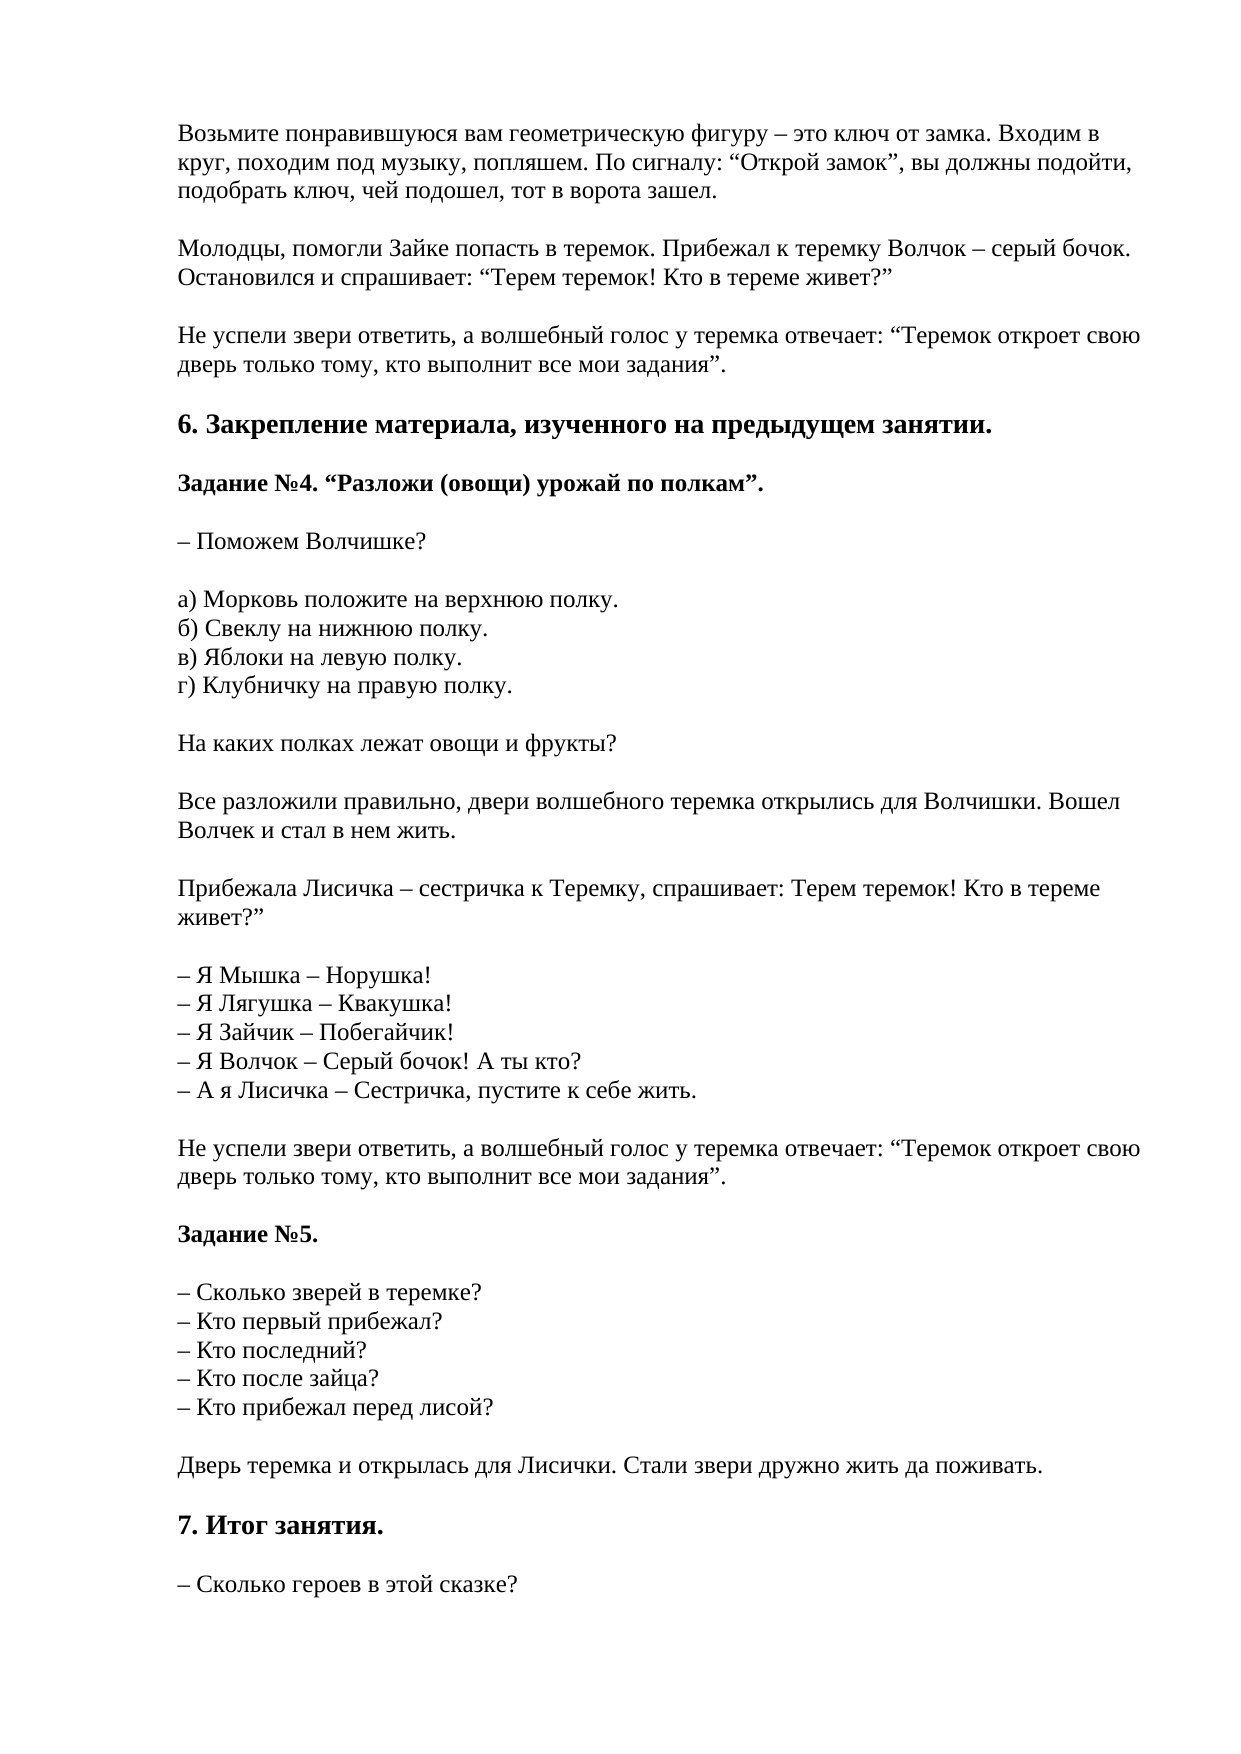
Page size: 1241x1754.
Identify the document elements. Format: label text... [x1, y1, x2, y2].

text – Сколько героев в этой сказке? [177, 1569, 1152, 1598]
text – Я Мышка – Норушка! – Я Лягушка – Квакушка! – Я Зайчик – Побегайчик! – Я Волчок – Серый бочок! А ты кто? – А я Лисичка – Сестричка, пустите к себе жить. [177, 960, 1152, 1103]
text Прибежала Лисичка – сестричка к Теремку, спрашивает: Терем теремок! Кто в тереме живет?” [177, 873, 1152, 931]
text Все разложили правильно, двери волшебного теремка открылись для Волчишки. Вошел Волчек и стал в нем жить. [177, 786, 1152, 844]
text Не успели звери ответить, а волшебный голос у теремка отвечает: “Теремок откроет свою дверь только тому, кто выполнит все мои задания”. [177, 1133, 1152, 1190]
text Возьмите понравившуюся вам геометрическую фигуру – это ключ от замка. Входим в круг, походим под музыку, попляшем. По сигналу: “Открой замок”, вы должны подойти, подобрать ключ, чей подошел, тот в ворота зашел. [177, 118, 1152, 204]
text Молодцы, помогли Зайке попасть в теремок. Прибежал к теремку Волчок – серый бочок. Остановился и спрашивает: “Терем теремок! Кто в тереме живет?” [177, 233, 1152, 291]
text – Сколько зверей в теремке? – Кто первый прибежал? – Кто последний? – Кто после зайца? – Кто прибежал перед лисой? [177, 1277, 1152, 1421]
text На каких полках лежат овощи и фрукты? [177, 728, 1152, 757]
text Дверь теремка и открылась для Лисички. Стали звери дружно жить да поживать. [177, 1450, 1152, 1479]
text Не успели звери ответить, а волшебный голос у теремка отвечает: “Теремок откроет свою дверь только тому, кто выполнит все мои задания”. [177, 320, 1152, 378]
text 7. Итог занятия. [177, 1508, 1152, 1540]
text 6. Закрепление материала, изученного на предыдущем занятии. [177, 407, 1152, 439]
text – Поможем Волчишке? [177, 526, 1152, 555]
text Задание №4. “Разложи (овощи) урожай по полкам”. [177, 468, 1152, 497]
text Задание №5. [177, 1219, 1152, 1248]
text а) Морковь положите на верхнюю полку. б) Свеклу на нижнюю полку. в) Яблоки на левую полку. г) Клубничку на правую полку. [177, 584, 1152, 699]
